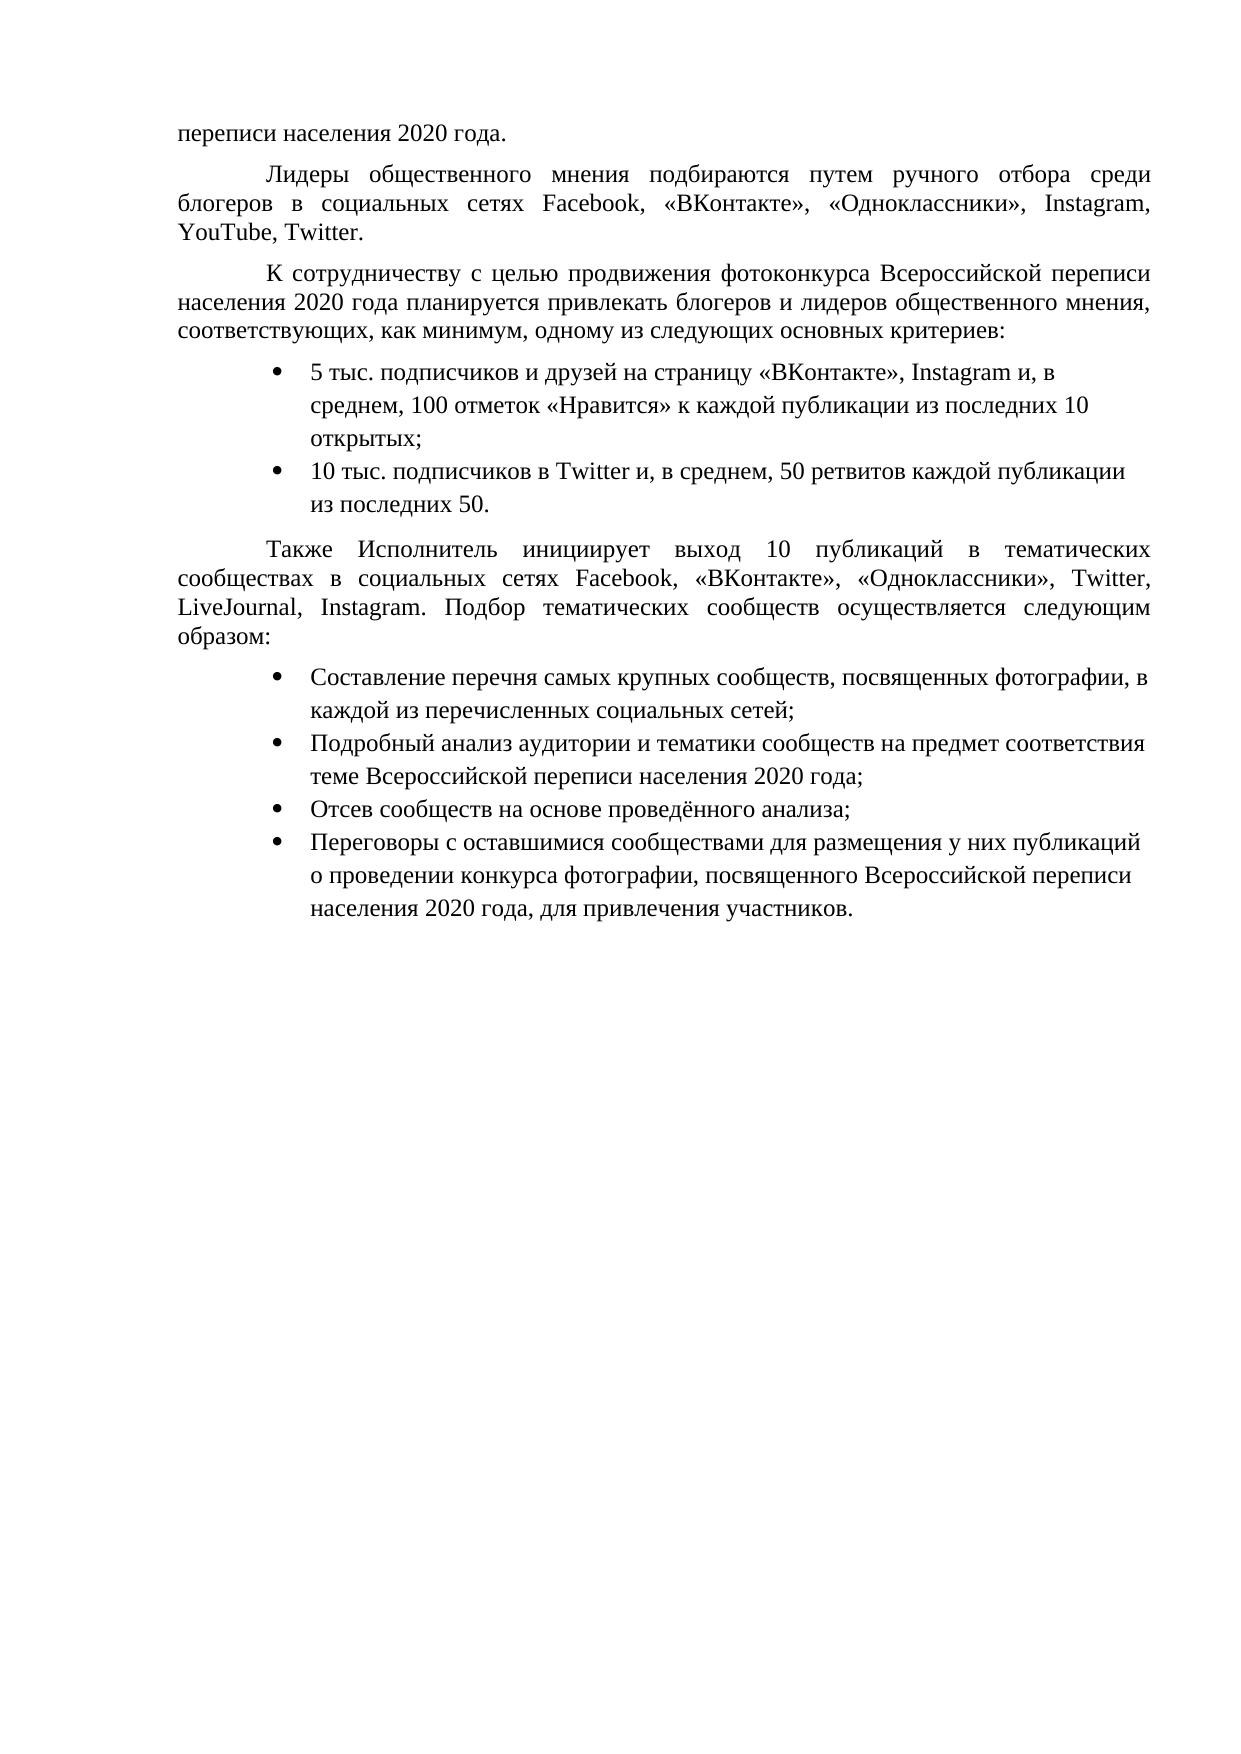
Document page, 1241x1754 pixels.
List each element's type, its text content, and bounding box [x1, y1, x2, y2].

text К сотрудничеству с целью продвижения фотоконкурса Всероссийской переписи населения 2020 года планируется привлекать блогеров и лидеров общественного мнения, соответствующих, как минимум, одному из следующих основных критериев: [177, 258, 1152, 344]
list Составление перечня самых крупных сообществ, посвященных фотографии, в каждой из перечисленных социальных сетей; [273, 662, 1152, 724]
text Лидеры общественного мнения подбираются путем ручного отбора среди блогеров в социальных сетях Facebook, «ВКонтакте», «Одноклассники», Instagram, YouTube, Twitter. [177, 159, 1152, 246]
list Подробный анализ аудитории и тематики сообществ на предмет соответствия теме Всероссийской переписи населения 2020 года; [273, 728, 1152, 790]
list 5 тыс. подписчиков и друзей на страницу «ВКонтакте», Instagram и, в среднем, 100 отметок «Нравится» к каждой публикации из последних 10 открытых; [273, 357, 1152, 452]
list 10 тыс. подписчиков в Twitter и, в среднем, 50 ретвитов каждой публикации из последних 50. [273, 456, 1152, 518]
list Переговоры с оставшимися сообществами для размещения у них публикаций о проведении конкурса фотографии, посвященного Всероссийской переписи населения 2020 года, для привлечения участников. [273, 827, 1152, 922]
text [177, 118, 1152, 147]
list Отсев сообществ на основе проведённого анализа; [273, 794, 1152, 823]
text Также Исполнитель инициирует выход 10 публикаций в тематических сообществах в социальных сетях Facebook, «ВКонтакте», «Одноклассники», Twitter, LiveJournal, Instagram. Подбор тематических сообществ осуществляется следующим образом: [177, 534, 1152, 649]
